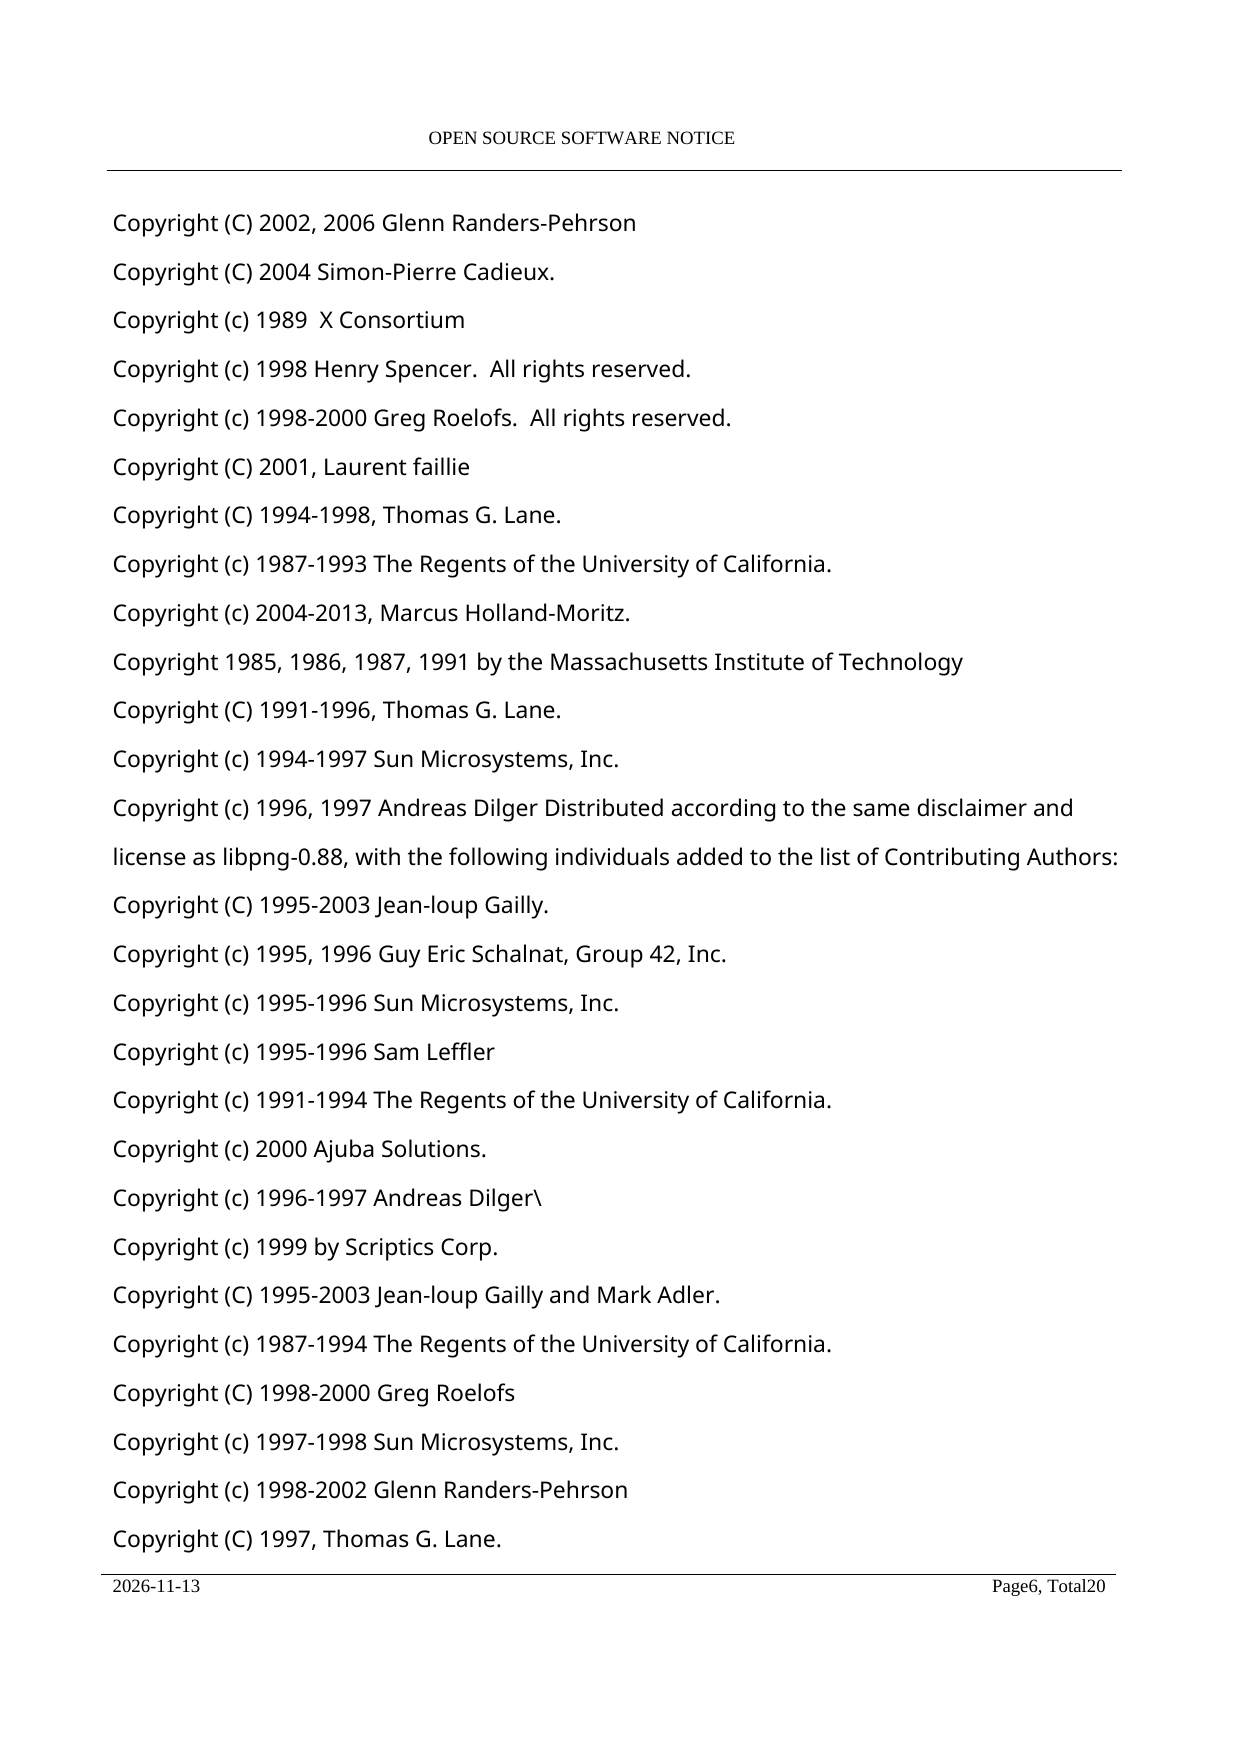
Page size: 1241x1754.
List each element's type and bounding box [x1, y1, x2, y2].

text [112, 206, 1128, 1555]
